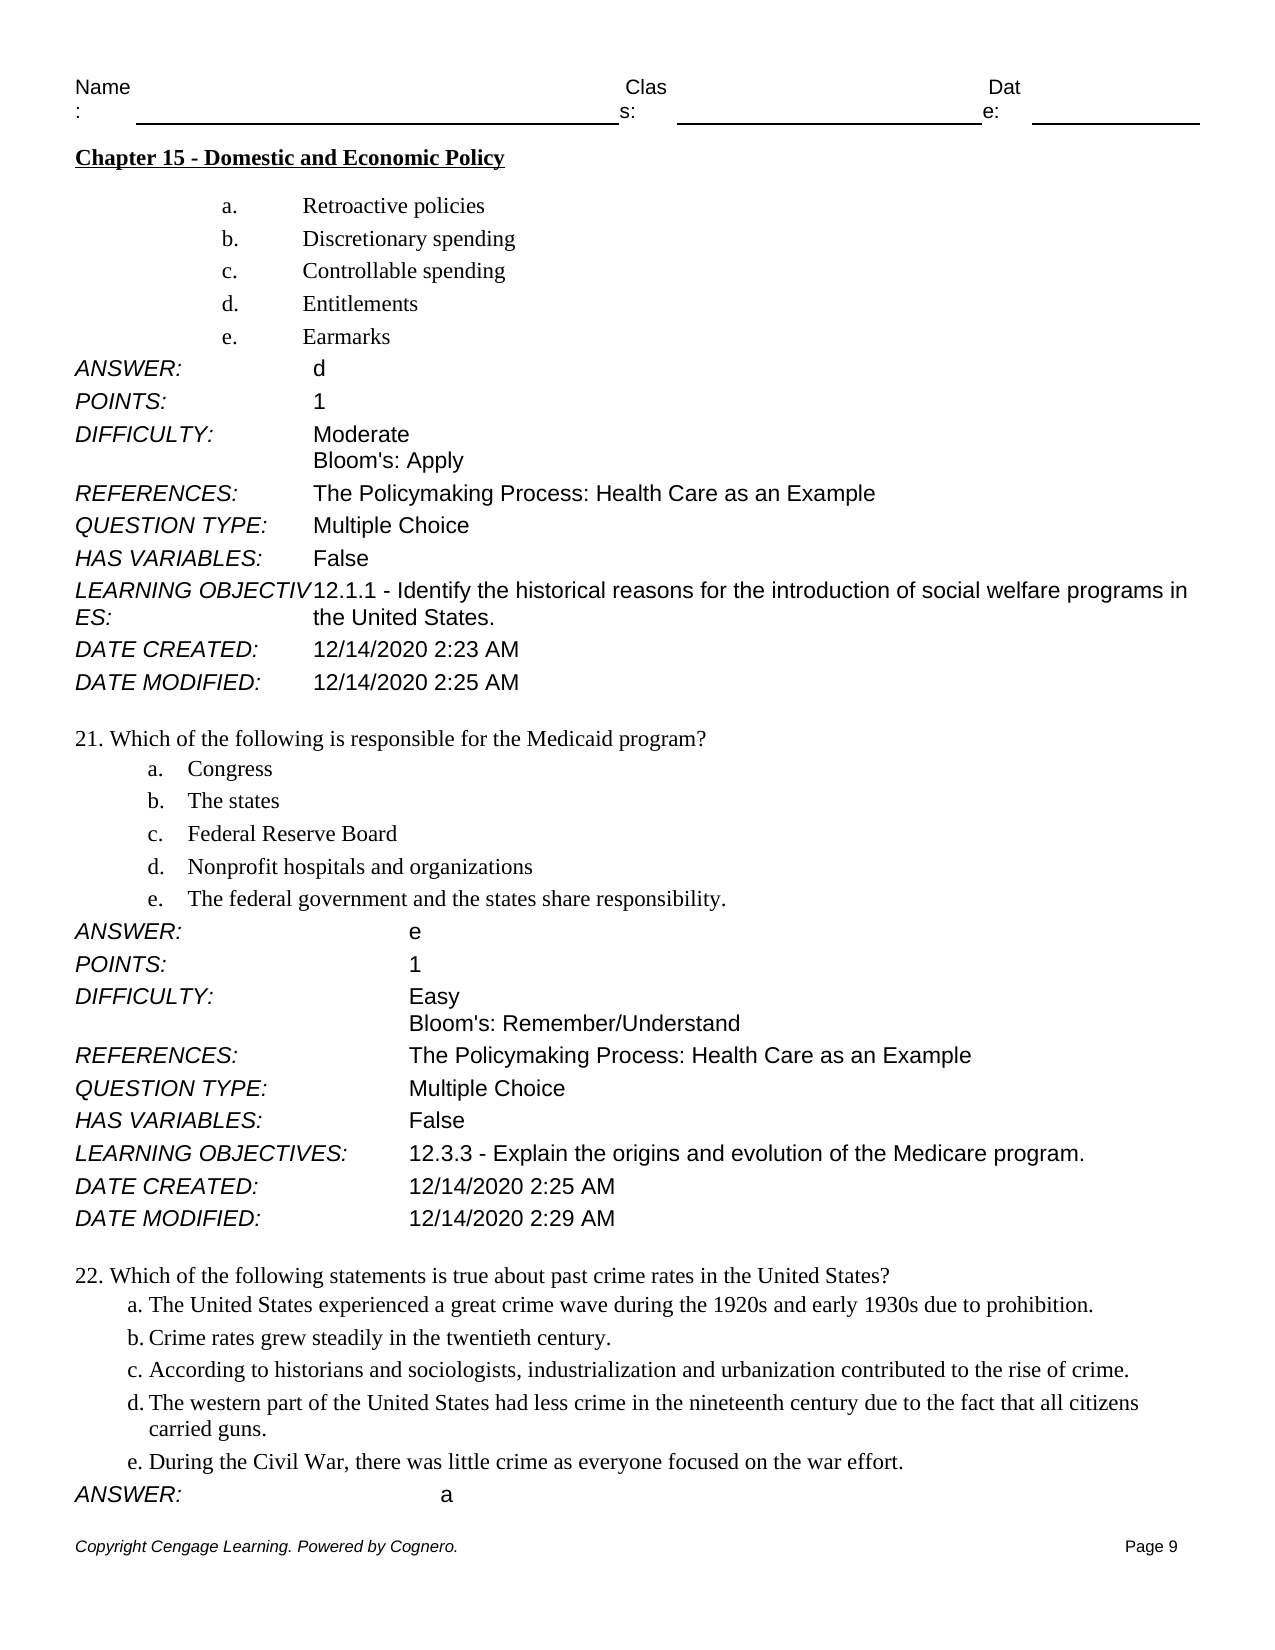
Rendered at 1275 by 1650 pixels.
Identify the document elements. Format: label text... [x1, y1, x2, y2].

table_header 21. Which of the following is responsible for the Medicaid program? [75, 726, 1200, 1235]
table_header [75, 1262, 1200, 1510]
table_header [75, 189, 1200, 698]
